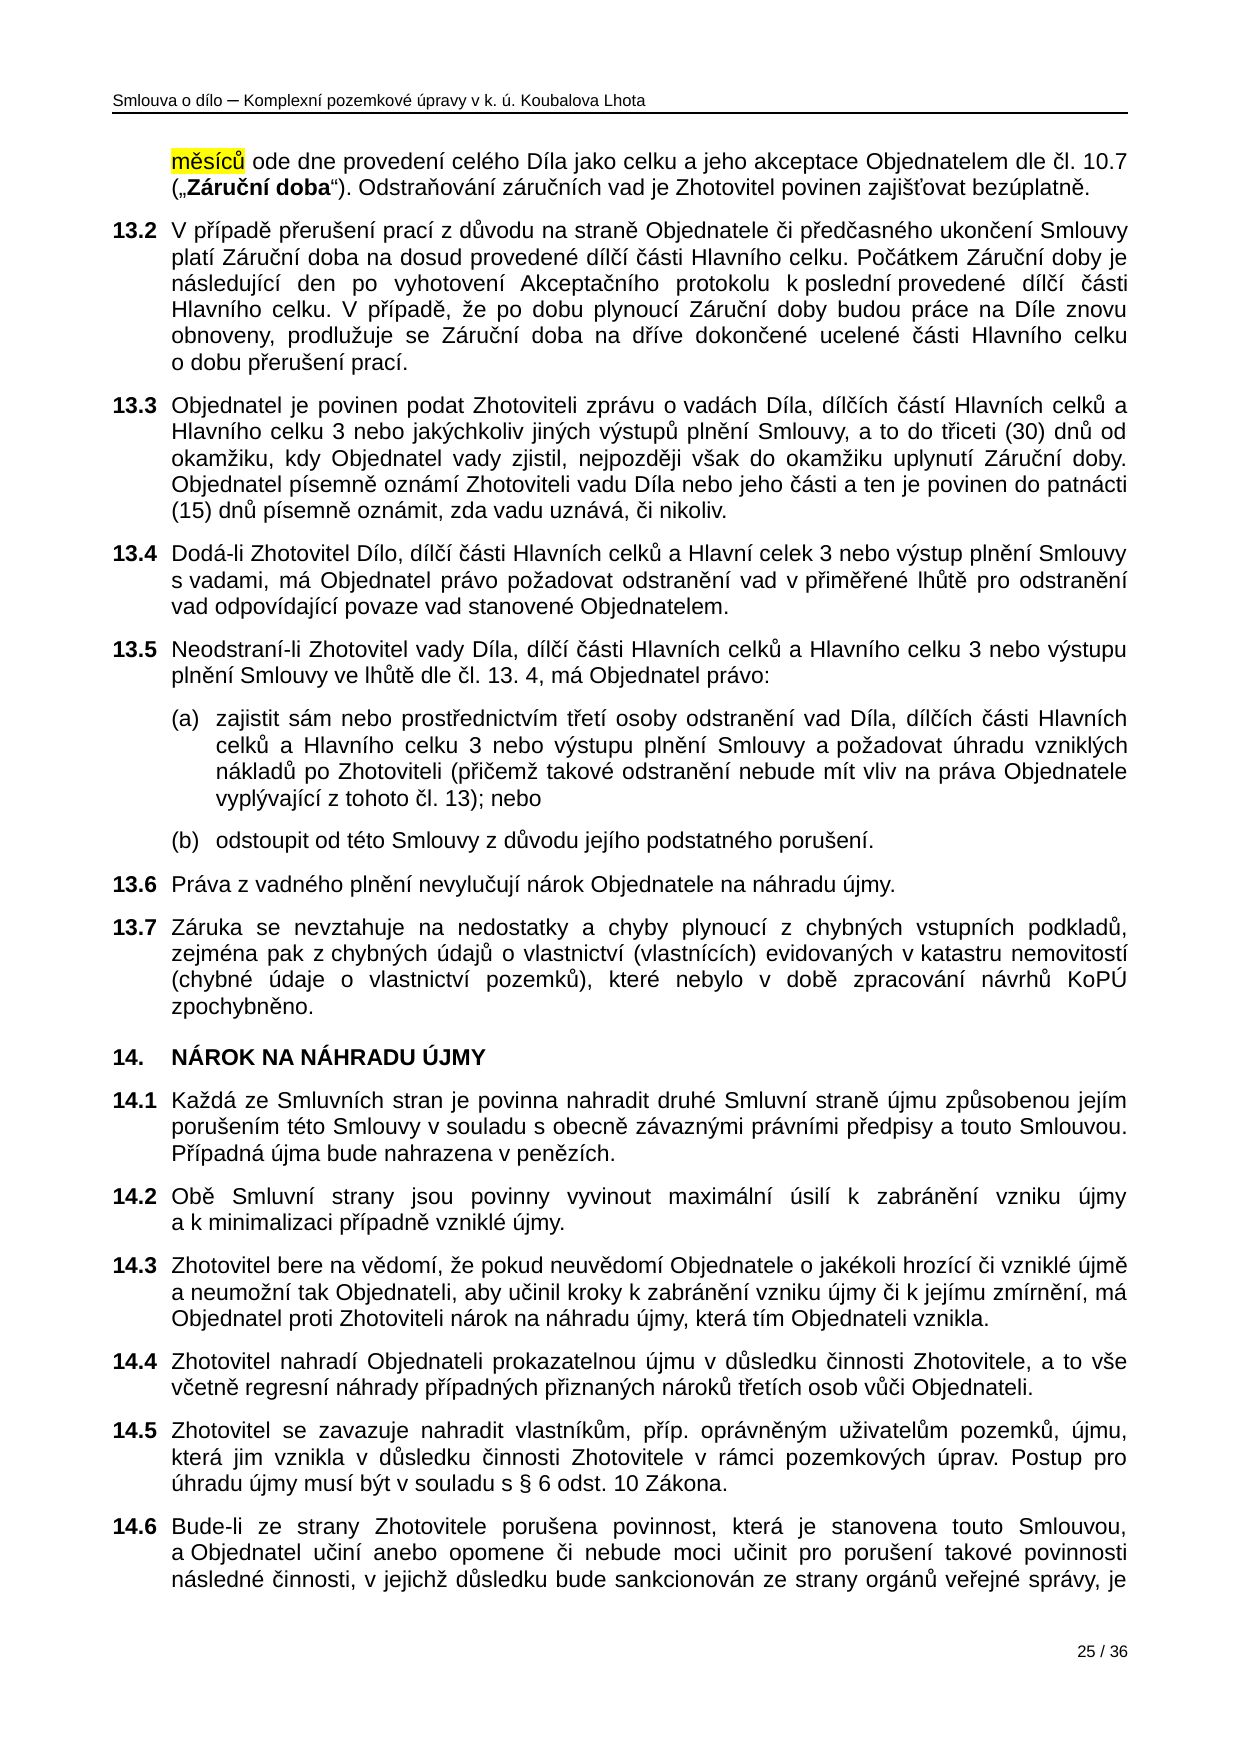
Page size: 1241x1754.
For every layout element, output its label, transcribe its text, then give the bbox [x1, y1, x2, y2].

list zajistit sám nebo prostřednictvím třetí osoby odstranění vad Díla, dílčích části Hlavních celků a Hlavního celku 3 nebo výstupu plnění Smlouvy a požadovat úhradu vzniklých nákladů po Zhotoviteli (přičemž takové odstranění nebude mít vliv na práva Objednatele vyplývající z tohoto čl. 13); nebo [171, 705, 1128, 811]
text Zhotovitel nahradí Objednateli prokazatelnou újmu v důsledku činnosti Zhotovitele, a to vše včetně regresní náhrady případných přiznaných nároků třetích osob vůči Objednateli. [112, 1348, 1128, 1401]
text Práva z vadného plnění nevylučují nárok Objednatele na náhradu újmy. [112, 871, 1128, 897]
text Dodá-li Zhotovitel Dílo, dílčí části Hlavních celků a Hlavní celek 3 nebo výstup plnění Smlouvy s vadami, má Objednatel právo požadovat odstranění vad v přiměřené lhůtě pro odstranění vad odpovídající povaze vad stanovené Objednatelem. [112, 540, 1128, 619]
text Nárok na náhradu újmy [112, 1044, 1128, 1070]
text Obě Smluvní strany jsou povinny vyvinout maximální úsilí k zabránění vzniku újmy a k minimalizaci případně vzniklé újmy. [112, 1183, 1128, 1235]
text Objednatel je povinen podat Zhotoviteli zprávu o vadách Díla, dílčích částí Hlavních celků a Hlavního celku 3 nebo jakýchkoliv jiných výstupů plnění Smlouvy, a to do třiceti (30) dnů od okamžiku, kdy Objednatel vady zjistil, nejpozději však do okamžiku uplynutí Záruční doby. Objednatel písemně oznámí Zhotoviteli vadu Díla nebo jeho části a ten je povinen do patnácti (15) dnů písemně oznámit, zda vadu uznává, či nikoliv. [112, 392, 1128, 524]
text Zhotovitel se zavazuje nahradit vlastníkům, příp. oprávněným uživatelům pozemků, újmu, která jim vznikla v důsledku činnosti Zhotovitele v rámci pozemkových úprav. Postup pro úhradu újmy musí být v souladu s § 6 odst. 10 Zákona. [112, 1417, 1128, 1496]
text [112, 148, 1128, 200]
text odstoupit od této Smlouvy z důvodu jejího podstatného porušení. [171, 827, 1128, 854]
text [112, 1513, 1128, 1592]
text Zhotovitel bere na vědomí, že pokud neuvědomí Objednatele o jakékoli hrozící či vzniklé újmě a neumožní tak Objednateli, aby učinil kroky k zabránění vzniku újmy či k jejímu zmírnění, má Objednatel proti Zhotoviteli nárok na náhradu újmy, která tím Objednateli vznikla. [112, 1252, 1128, 1331]
text Neodstraní-li Zhotovitel vady Díla, dílčí části Hlavních celků a Hlavního celku 3 nebo výstupu plnění Smlouvy ve lhůtě dle čl. 13. 4, má Objednatel právo: [112, 636, 1128, 689]
text V případě přerušení prací z důvodu na straně Objednatele či předčasného ukončení Smlouvy platí Záruční doba na dosud provedené dílčí části Hlavního celku. Počátkem Záruční doby je následující den po vyhotovení Akceptačního protokolu k poslední provedené dílčí části Hlavního celku. V případě, že po dobu plynoucí Záruční doby budou práce na Díle znovu obnoveny, prodlužuje se Záruční doba na dříve dokončené ucelené části Hlavního celku o dobu přerušení prací. [112, 217, 1128, 375]
text Záruka se nevztahuje na nedostatky a chyby plynoucí z chybných vstupních podkladů, zejména pak z chybných údajů o vlastnictví (vlastnících) evidovaných v katastru nemovitostí (chybné údaje o vlastnictví pozemků), které nebylo v době zpracování návrhů KoPÚ zpochybněno. [112, 913, 1128, 1019]
text Každá ze Smluvních stran je povinna nahradit druhé Smluvní straně újmu způsobenou jejím porušením této Smlouvy v souladu s obecně závaznými právními předpisy a touto Smlouvou. Případná újma bude nahrazena v penězích. [112, 1087, 1128, 1166]
